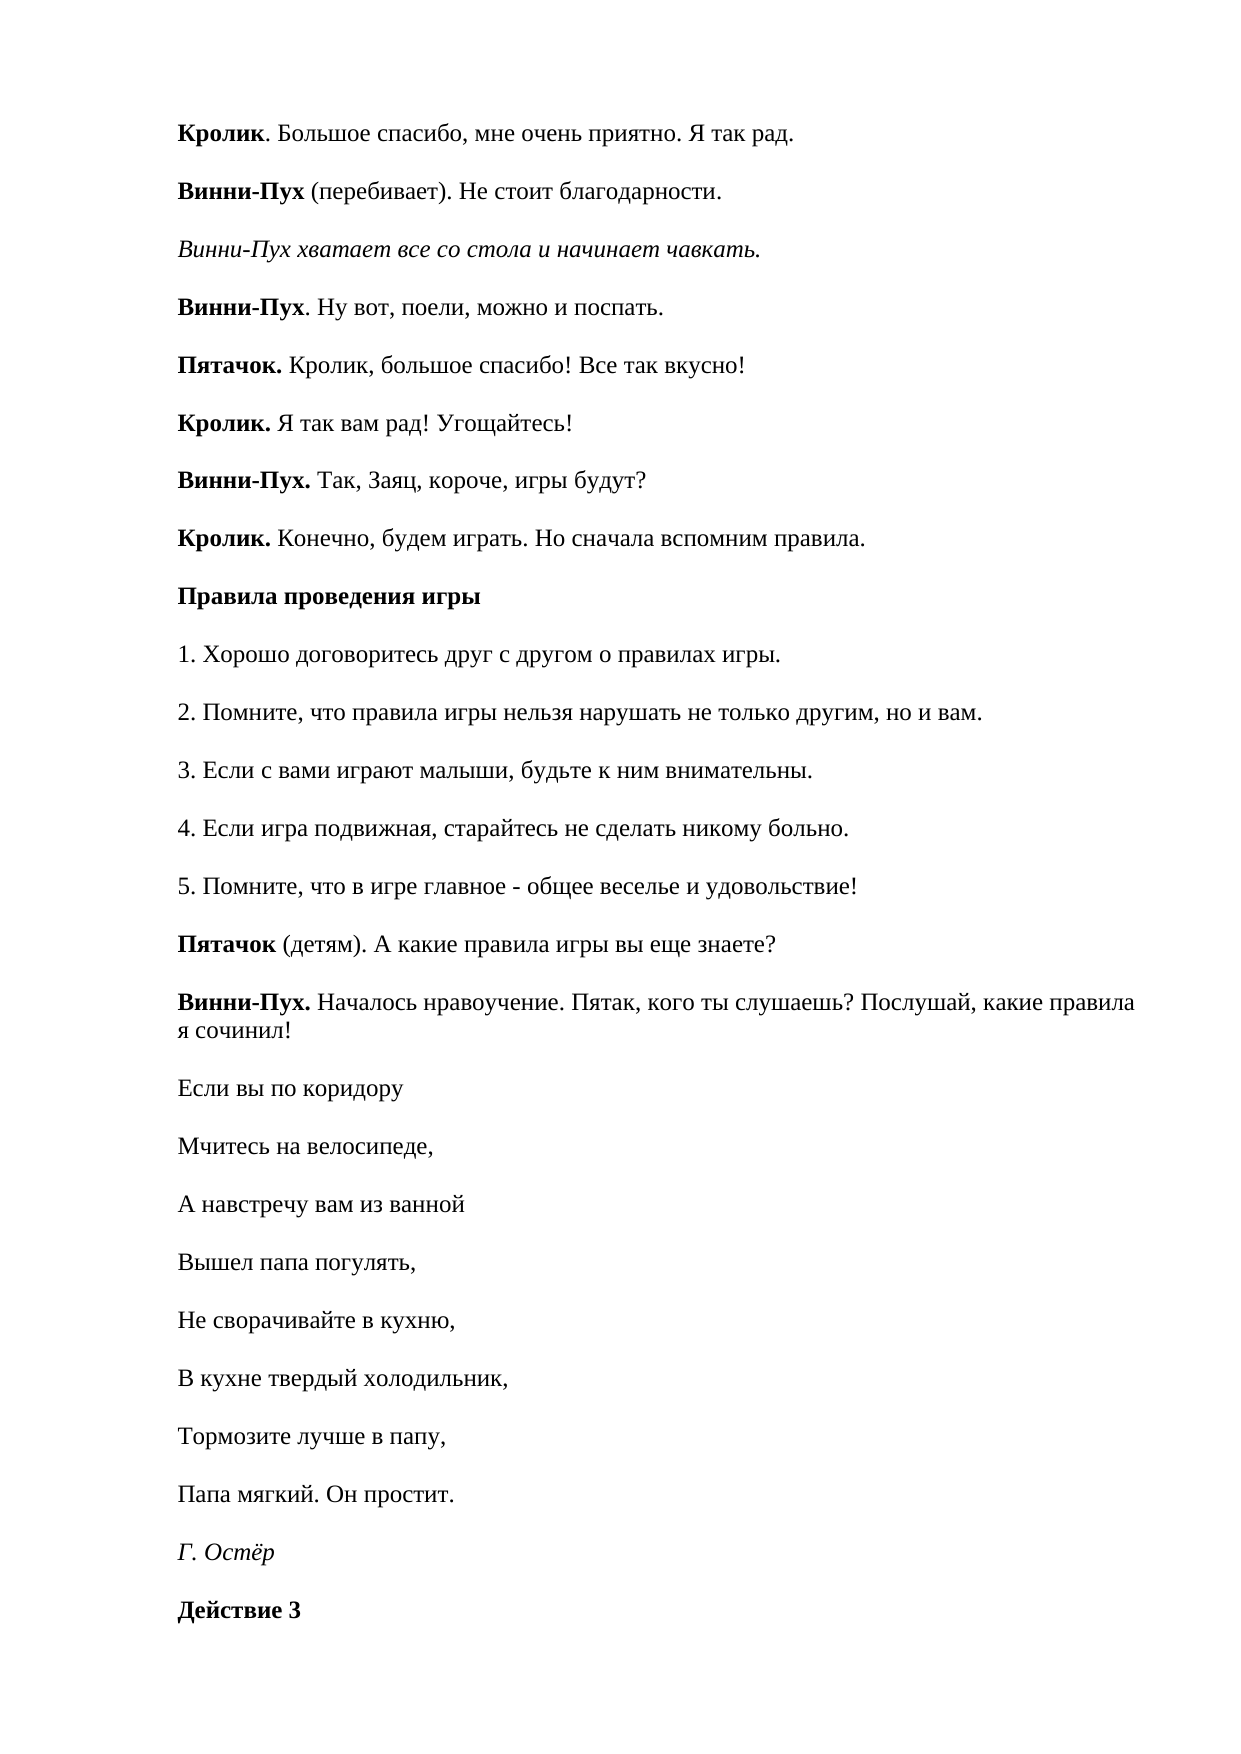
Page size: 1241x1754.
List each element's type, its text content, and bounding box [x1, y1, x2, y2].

text Мчитесь на велосипеде, [177, 1131, 1152, 1160]
text Вышел папа погулять, [177, 1247, 1152, 1276]
text Винни-Пух. Ну вот, поели, можно и поспать. [177, 292, 1152, 321]
text 4. Если игра подвижная, старайтесь не сделать никому больно. [177, 813, 1152, 842]
text Кролик. Большое спасибо, мне очень приятно. Я так рад. [177, 118, 1152, 147]
text Винни-Пух хватает все со стола и начинает чавкать. [177, 234, 1152, 263]
text Пятачок (детям). А какие правила игры вы еще знаете? [177, 929, 1152, 958]
text А навстречу вам из ванной [177, 1189, 1152, 1218]
text Папа мягкий. Он простит. [177, 1479, 1152, 1508]
text Кролик. Я так вам рад! Угощайтесь! [177, 408, 1152, 436]
text Кролик. Конечно, будем играть. Но сначала вспомним правила. [177, 523, 1152, 552]
text Действие 3 [177, 1595, 1152, 1623]
text Винни-Пух (перебивает). Не стоит благодарности. [177, 176, 1152, 205]
text 5. Помните, что в игре главное - общее веселье и удовольствие! [177, 871, 1152, 900]
text 3. Если с вами играют малыши, будьте к ним внимательны. [177, 755, 1152, 784]
text Не сворачивайте в кухню, [177, 1305, 1152, 1334]
text 1. Хорошо договоритесь друг с другом о правилах игры. [177, 639, 1152, 668]
text 2. Помните, что правила игры нельзя нарушать не только другим, но и вам. [177, 697, 1152, 726]
text Винни-Пух. Началось нравоучение. Пятак, кого ты слушаешь? Послушай, какие правила я сочинил! [177, 987, 1152, 1044]
text Правила проведения игры [177, 581, 1152, 610]
text В кухне твердый холодильник, [177, 1363, 1152, 1392]
text Пятачок. Кролик, большое спасибо! Все так вкусно! [177, 350, 1152, 378]
text Винни-Пух. Так, Заяц, короче, игры будут? [177, 466, 1152, 494]
text Тормозите лучше в папу, [177, 1421, 1152, 1450]
text Г. Остёр [177, 1537, 1152, 1566]
text Если вы по коридору [177, 1073, 1152, 1102]
